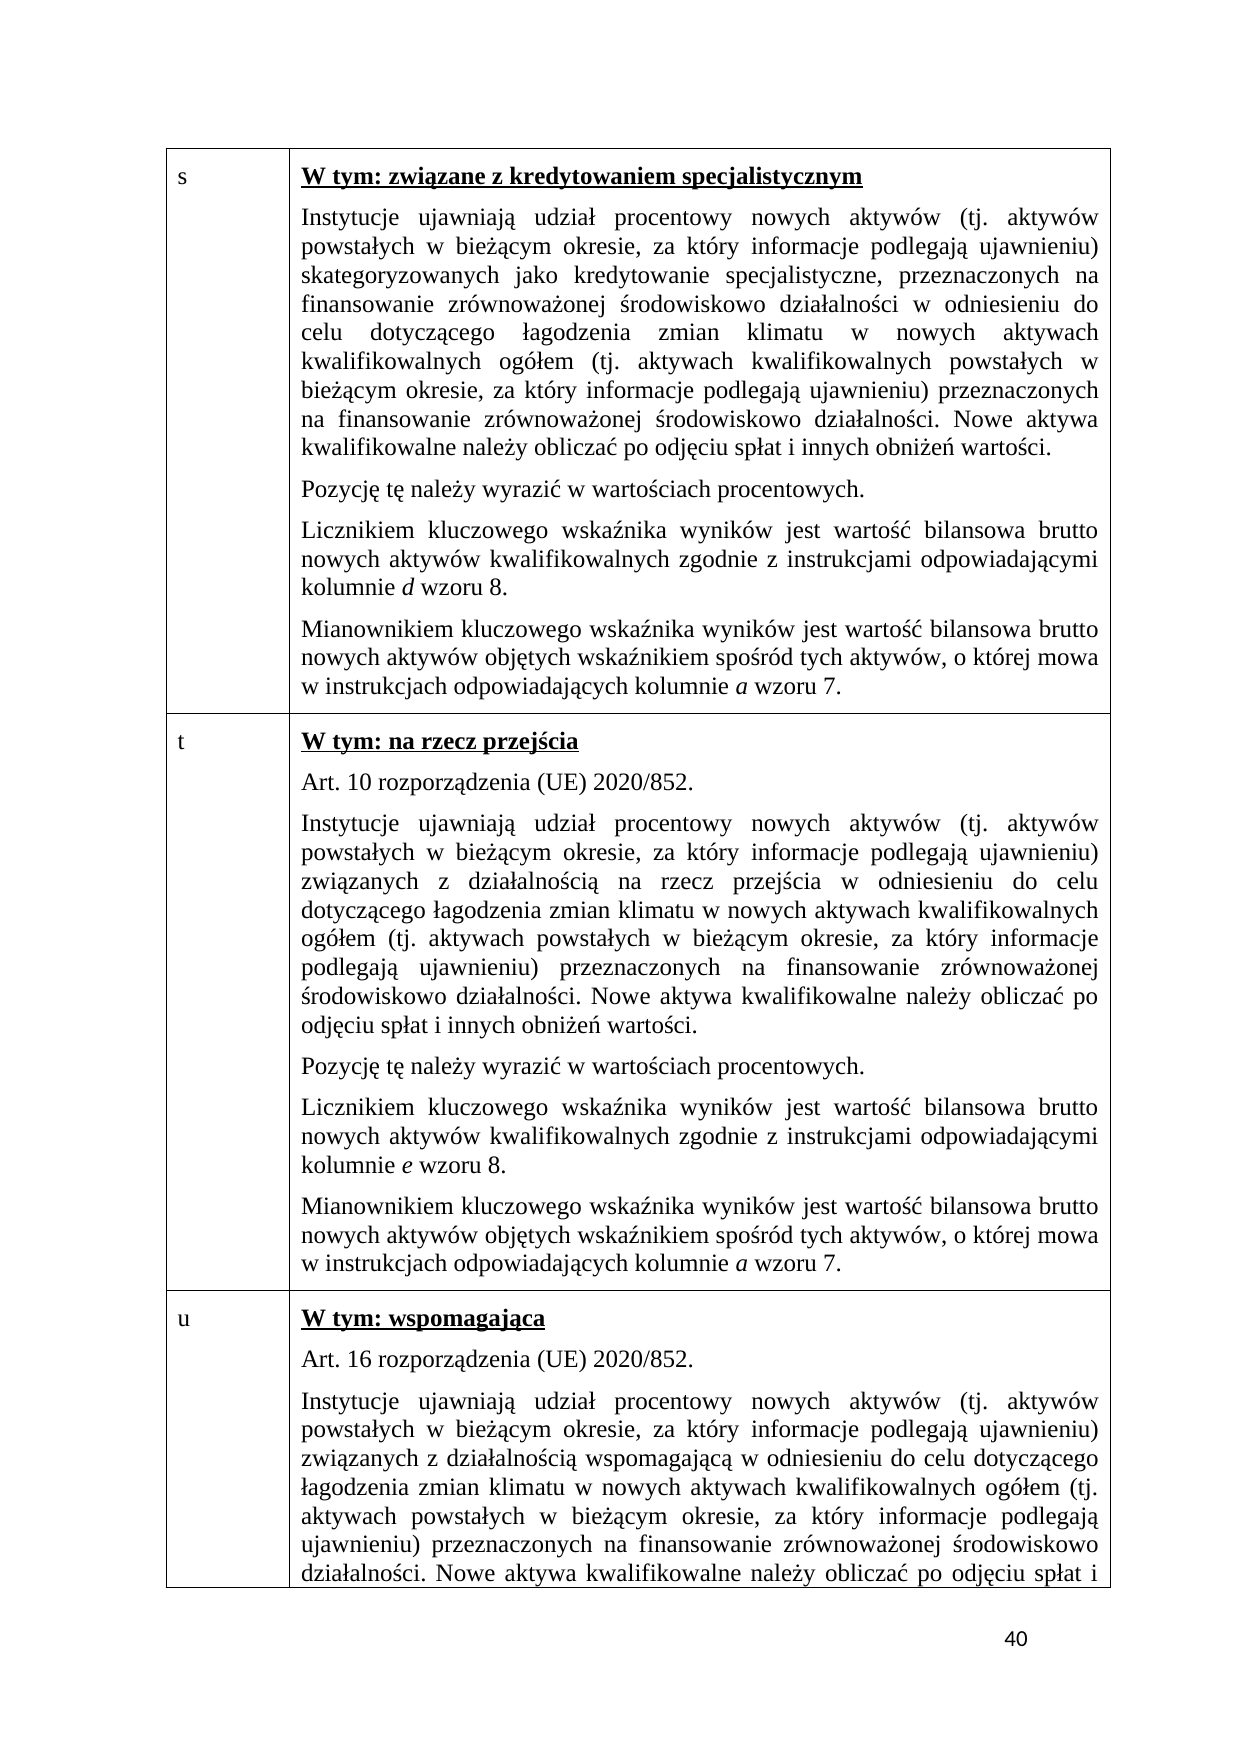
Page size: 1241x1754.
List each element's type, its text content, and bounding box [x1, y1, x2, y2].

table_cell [290, 1291, 1110, 1587]
table_cell t [167, 714, 289, 1290]
table_cell W tym: związane z kredytowaniem specjalistycznym Instytucje ujawniają udział procentowy nowych aktywów (tj. aktywów powstałych w bieżącym okresie, za który informacje podlegają ujawnieniu) skategoryzowanych jako kredytowanie specjalistyczne, przeznaczonych na finansowanie zrównoważonej środowiskowo działalności w odniesieniu do celu dotyczącego łagodzenia zmian klimatu w nowych aktywach kwalifikowalnych ogółem (tj. aktywach kwalifikowalnych powstałych w bieżącym okresie, za który informacje podlegają ujawnieniu) przeznaczonych na finansowanie zrównoważonej środowiskowo działalności. Nowe aktywa kwalifikowalne należy obliczać po odjęciu spłat i innych obniżeń wartości. Pozycję tę należy wyrazić w wartościach procentowych. Licznikiem kluczowego wskaźnika wyników jest wartość bilansowa brutto nowych aktywów kwalifikowalnych zgodnie z instrukcjami odpowiadającymi kolumnie d wzoru 8. Mianownikiem kluczowego wskaźnika wyników jest wartość bilansowa brutto nowych aktywów objętych wskaźnikiem spośród tych aktywów, o której mowa w instrukcjach odpowiadających kolumnie a wzoru 7. [290, 149, 1110, 712]
table_cell u [167, 1291, 289, 1587]
table_cell s [167, 149, 289, 712]
table_cell W tym: na rzecz przejścia Art. 10 rozporządzenia (UE) 2020/852. Instytucje ujawniają udział procentowy nowych aktywów (tj. aktywów powstałych w bieżącym okresie, za który informacje podlegają ujawnieniu) związanych z działalnością na rzecz przejścia w odniesieniu do celu dotyczącego łagodzenia zmian klimatu w nowych aktywach kwalifikowalnych ogółem (tj. aktywach powstałych w bieżącym okresie, za który informacje podlegają ujawnieniu) przeznaczonych na finansowanie zrównoważonej środowiskowo działalności. Nowe aktywa kwalifikowalne należy obliczać po odjęciu spłat i innych obniżeń wartości. Pozycję tę należy wyrazić w wartościach procentowych. Licznikiem kluczowego wskaźnika wyników jest wartość bilansowa brutto nowych aktywów kwalifikowalnych zgodnie z instrukcjami odpowiadającymi kolumnie e wzoru 8. Mianownikiem kluczowego wskaźnika wyników jest wartość bilansowa brutto nowych aktywów objętych wskaźnikiem spośród tych aktywów, o której mowa w instrukcjach odpowiadających kolumnie a wzoru 7. [290, 714, 1110, 1290]
